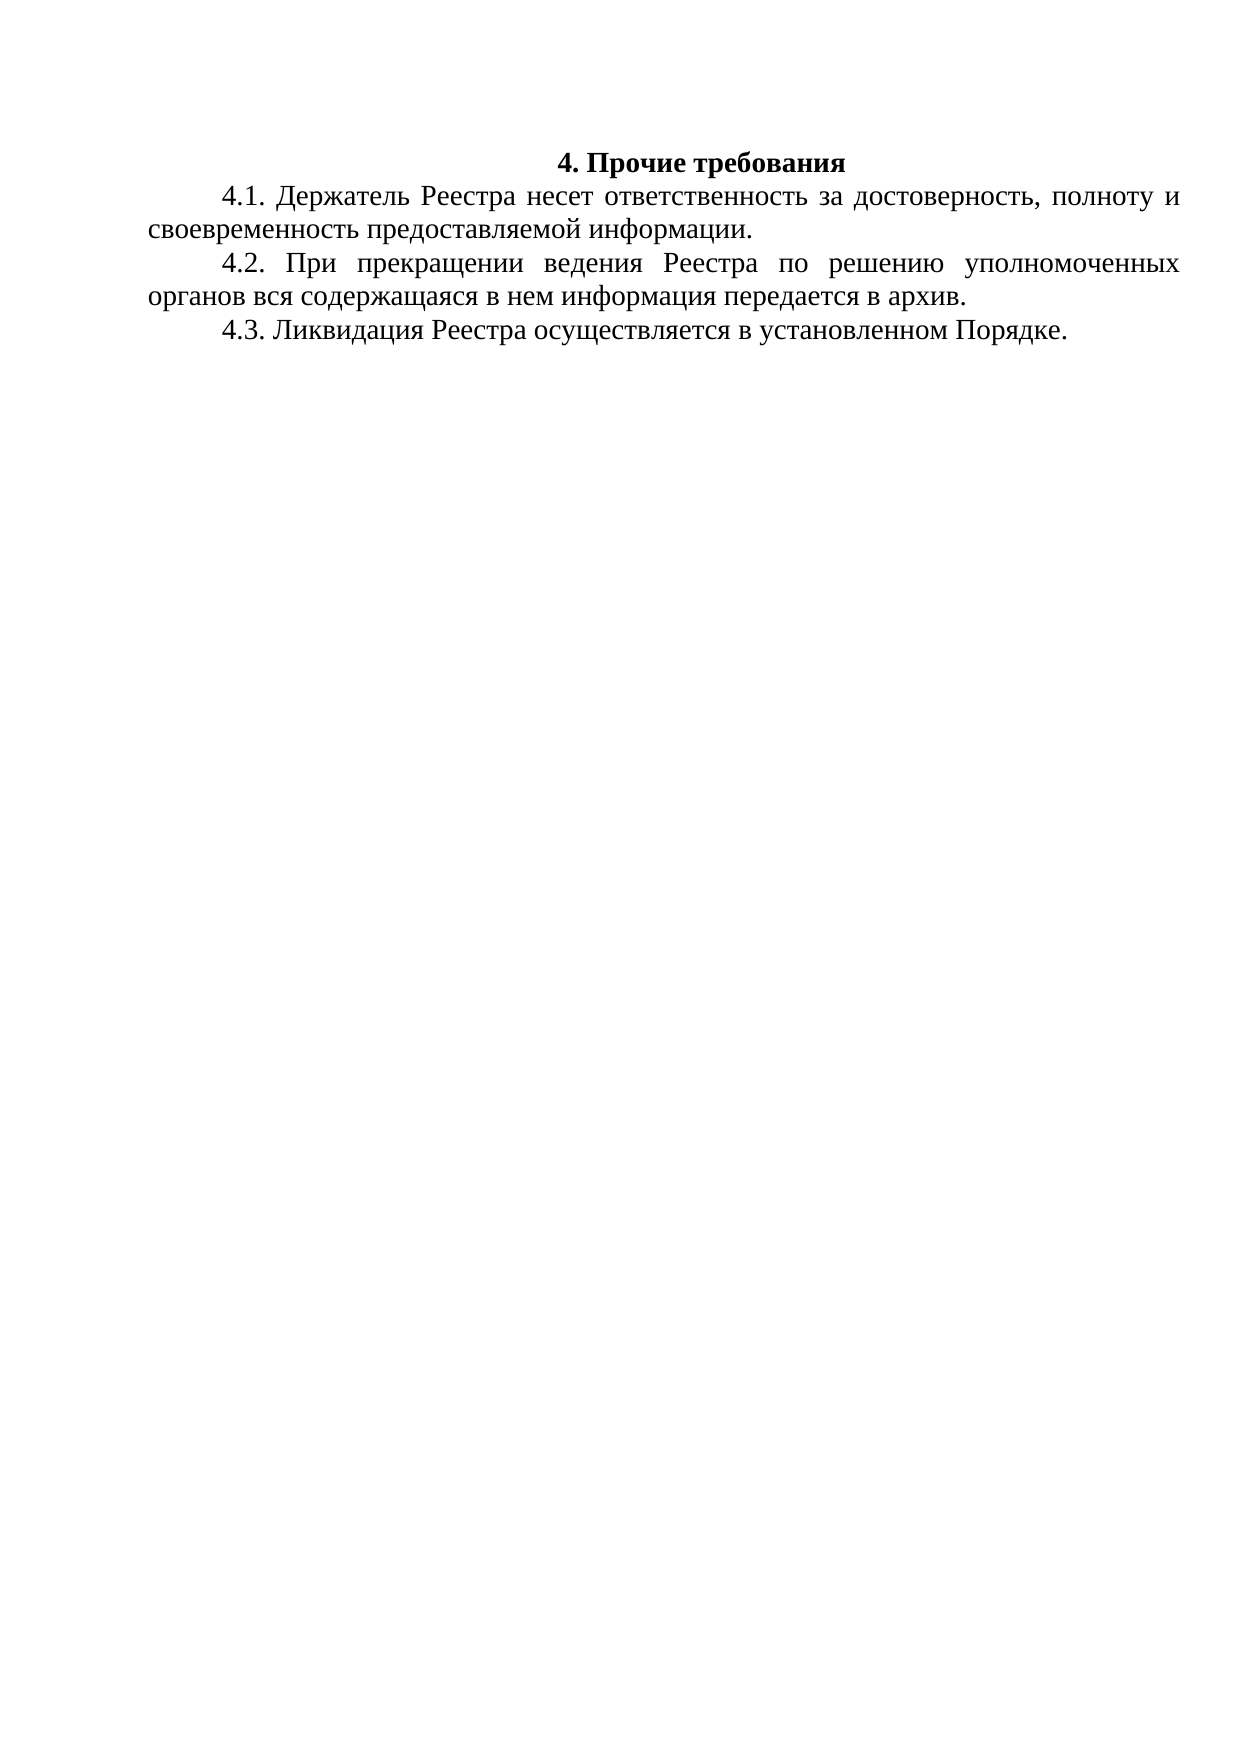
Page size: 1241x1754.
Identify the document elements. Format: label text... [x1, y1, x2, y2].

text 4.1. Держатель Реестра несет ответственность за достоверность, полноту и своевременность предоставляемой информации. [148, 178, 1181, 245]
text 4.2. При прекращении ведения Реестра по решению уполномоченных органов вся содержащаяся в нем информация передается в архив. [148, 245, 1181, 312]
text 4.3. Ликвидация Реестра осуществляется в установленном Порядке. [148, 312, 1181, 345]
text 4. Прочие требования [148, 152, 1181, 178]
